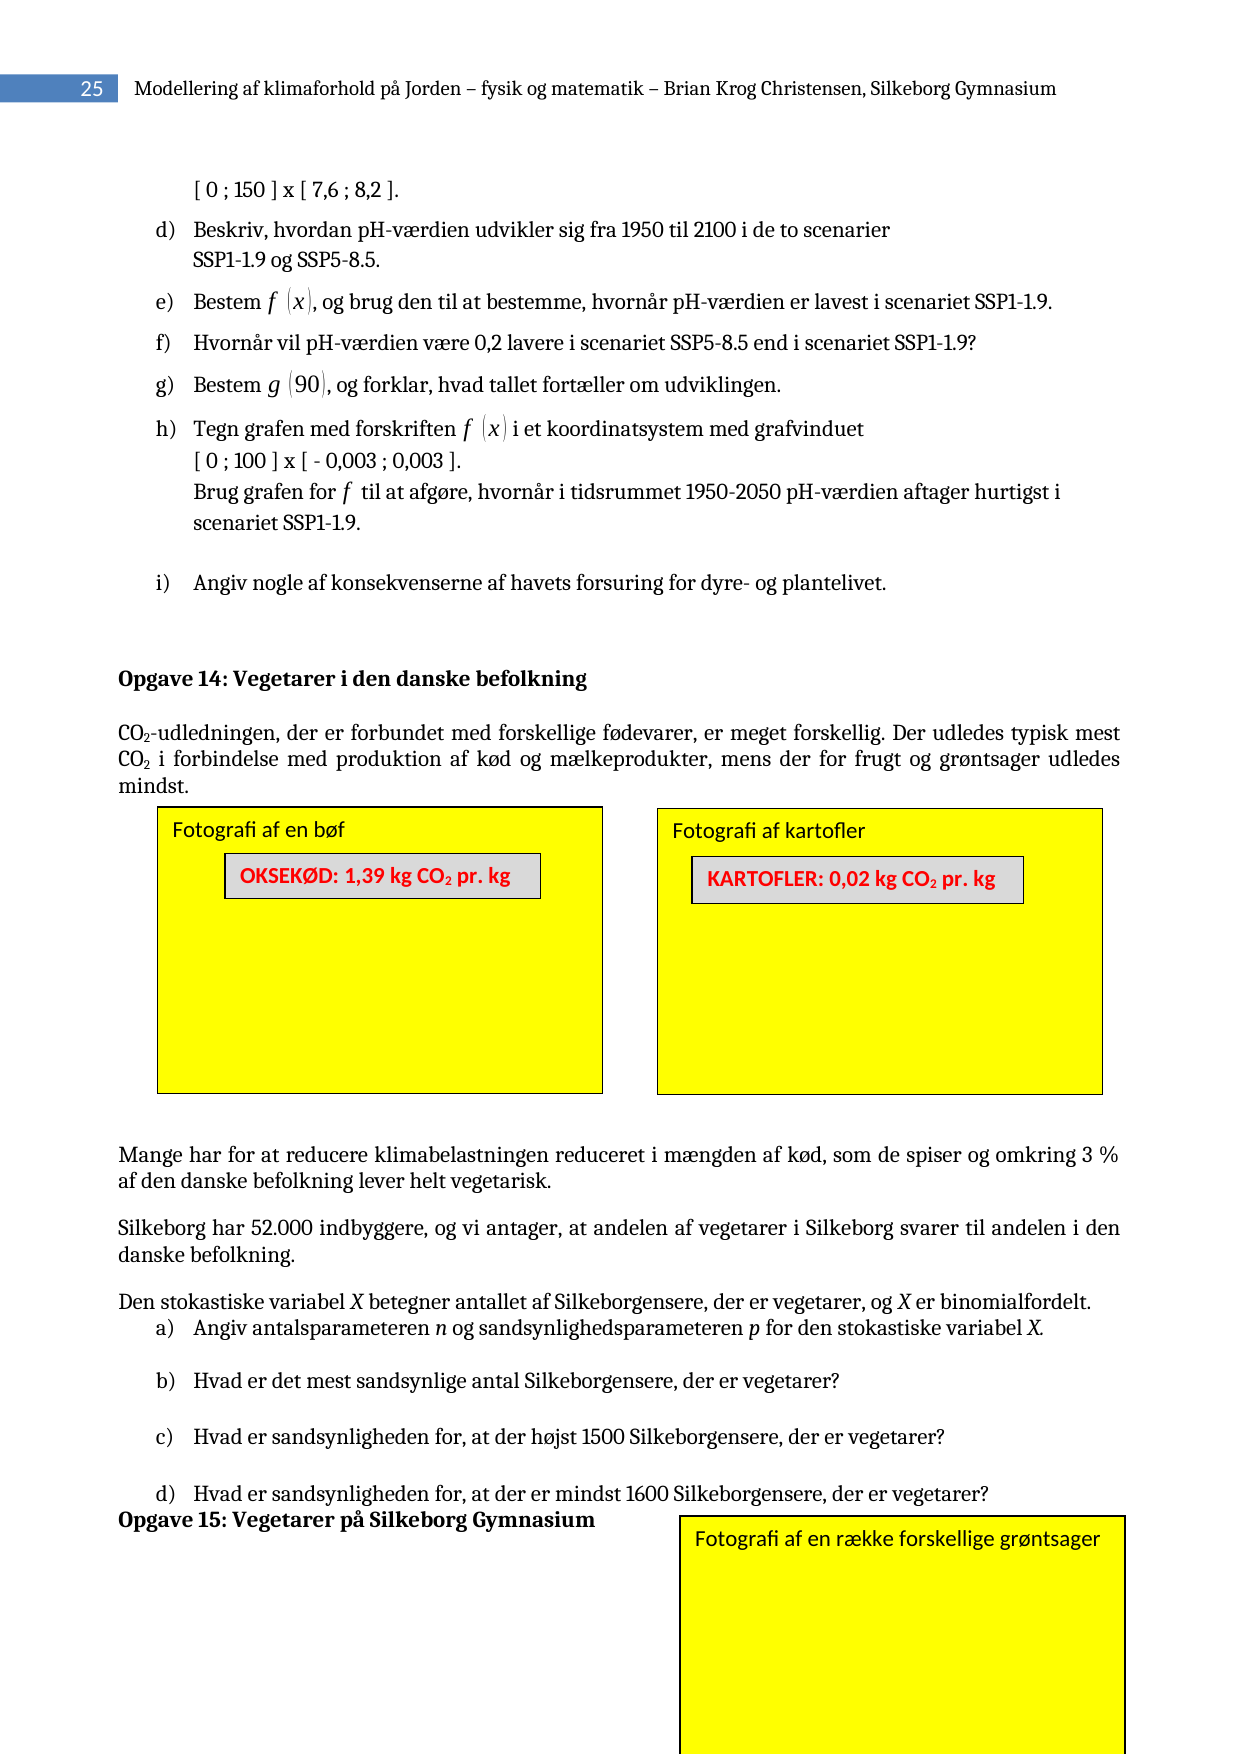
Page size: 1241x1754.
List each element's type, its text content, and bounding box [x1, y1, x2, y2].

list Hvornår vil pH-værdien være 0,2 lavere i scenariet SSP5-8.5 end i scenariet SSP1-1.9? [156, 330, 1122, 356]
text Den stokastiske variabel X betegner antallet af Silkeborgensere, der er vegetarer, og X er binomialfordelt. [118, 1288, 1122, 1315]
list Beskriv, hvordan pH-værdien udvikler sig fra 1950 til 2100 i de to scenarier [156, 217, 1122, 243]
list Brug grafen for til at afgøre, hvornår i tidsrummet 1950-2050 pH-værdien aftager hurtigst i scenariet SSP1-1.9. [193, 478, 1122, 536]
list [ 0 ; 100 ] x [ - 0,003 ; 0,003 ]. [193, 448, 1122, 474]
list Hvad er det mest sandsynlige antal Silkeborgensere, der er vegetarer? [156, 1368, 1122, 1394]
list Tegn grafen med forskriften i et koordinatsystem med grafvinduet [156, 413, 1122, 444]
text Opgave 14: Vegetarer i den danske befolkning [118, 665, 1122, 692]
list Bestem , og forklar, hvad tallet fortæller om udviklingen. [156, 369, 1122, 400]
text Opgave 15: Vegetarer på Silkeborg Gymnasium [118, 1507, 1122, 1533]
text Mange har for at reducere klimabelastningen reduceret i mængden af kød, som de spiser og omkring 3 % af den danske befolkning lever helt vegetarisk. [118, 1141, 1122, 1194]
text CO2-udledningen, der er forbundet med forskellige fødevarer, er meget forskellig. Der udledes typisk mest CO2 i forbindelse med produktion af kød og mælkeprodukter, mens der for frugt og grøntsager udledes mindst. [118, 720, 1122, 799]
list Angiv nogle af konsekvenserne af havets forsuring for dyre- og plantelivet. [156, 570, 1122, 596]
text Silkeborg har 52.000 indbyggere, og vi antager, at andelen af vegetarer i Silkeborg svarer til andelen i den danske befolkning. [118, 1215, 1122, 1268]
list SSP1-1.9 og SSP5-8.5. [193, 247, 1122, 273]
list [ 0 ; 150 ] x [ 7,6 ; 8,2 ]. [193, 177, 1122, 203]
list Hvad er sandsynligheden for, at der er mindst 1600 Silkeborgensere, der er vegetarer? [156, 1481, 1122, 1507]
list Hvad er sandsynligheden for, at der højst 1500 Silkeborgensere, der er vegetarer? [156, 1424, 1122, 1451]
list Angiv antalsparameteren n og sandsynlighedsparameteren p for den stokastiske variabel X. [156, 1315, 1122, 1341]
list Bestem , og brug den til at bestemme, hvornår pH-værdien er lavest i scenariet SSP1-1.9. [156, 286, 1122, 317]
